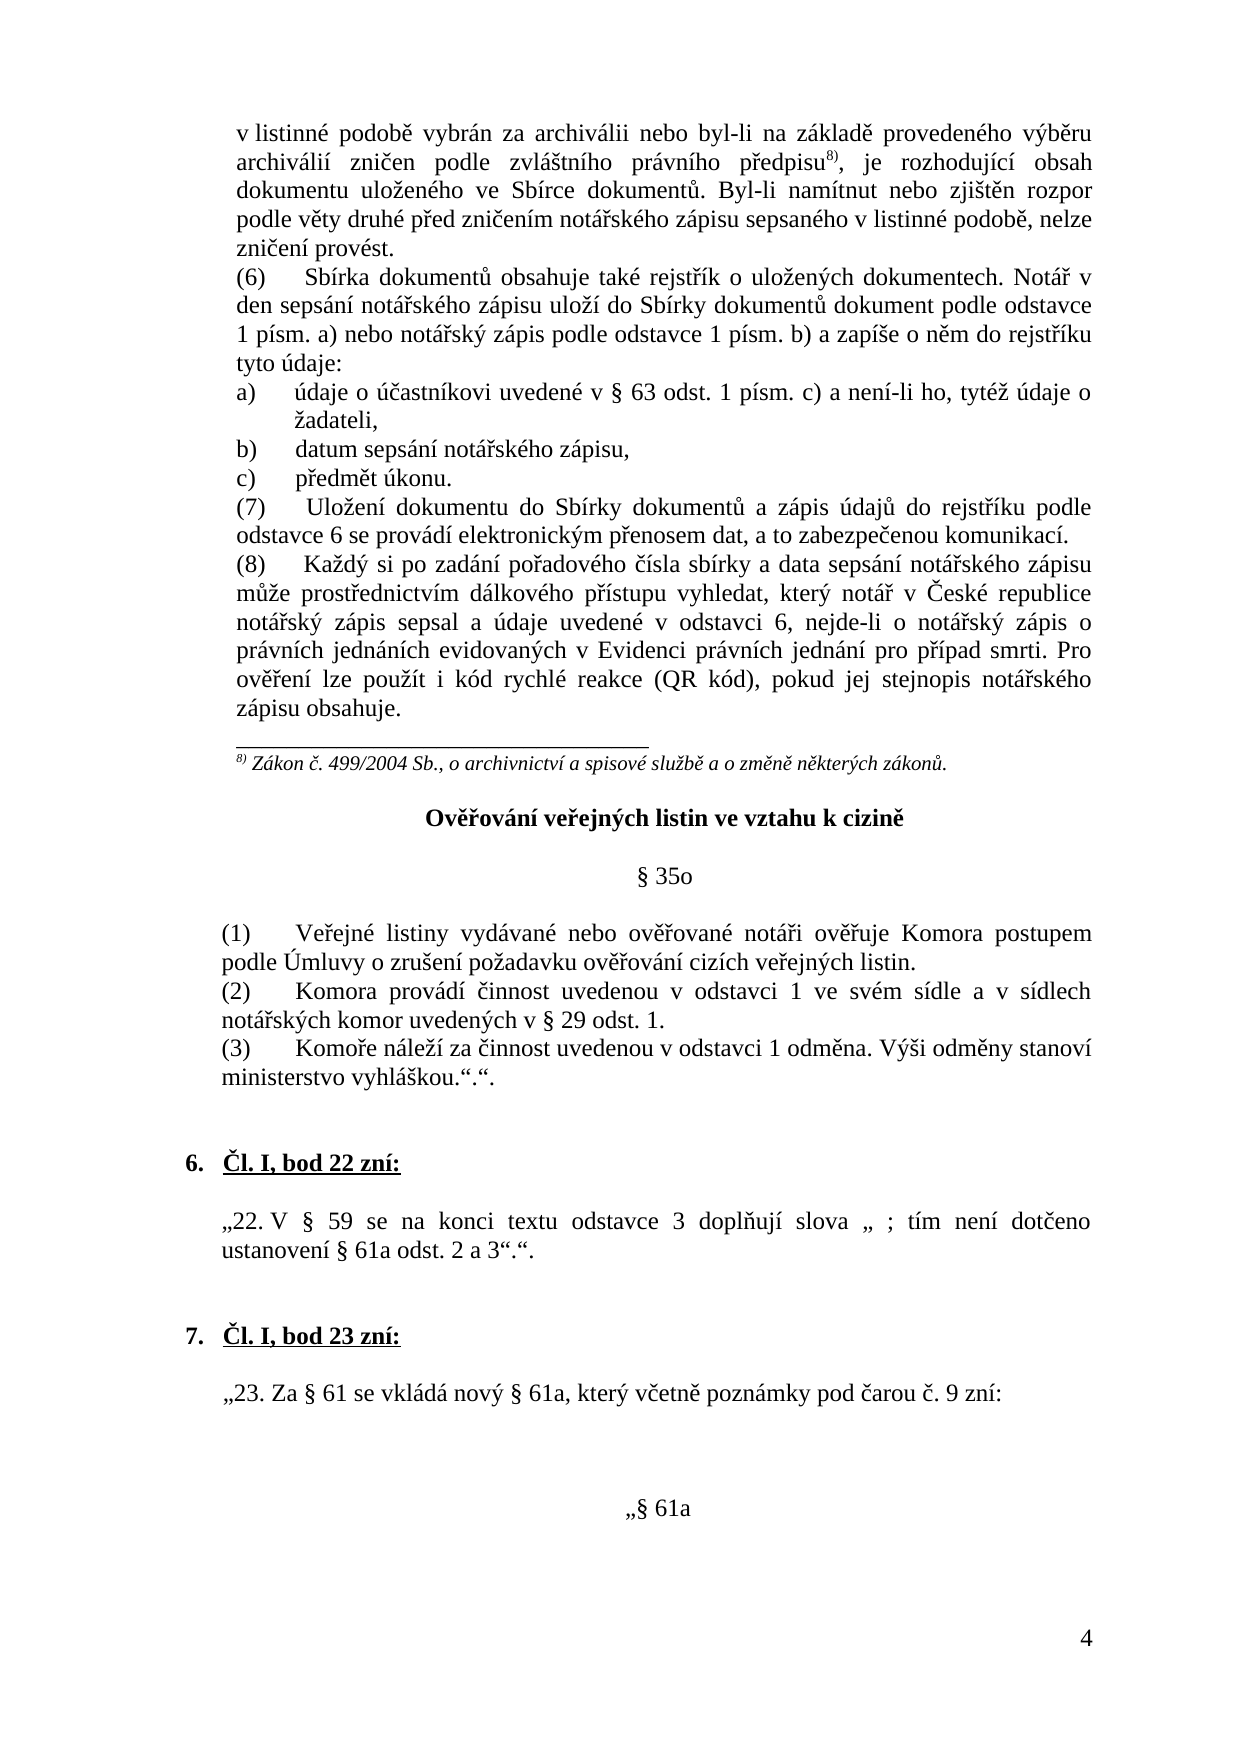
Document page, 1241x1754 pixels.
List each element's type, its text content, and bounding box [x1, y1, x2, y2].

list Čl. I, bod 22 zní: [185, 1148, 1093, 1177]
text „22. V § 59 se na konci textu odstavce 3 doplňují slova „ ; tím není dotčeno ustanovení § 61a odst. 2 a 3“.“. [221, 1206, 1093, 1263]
text Ověřování veřejných listin ve vztahu k cizině [221, 803, 1093, 832]
text c) předmět úkonu. [221, 463, 1093, 492]
text a) údaje o účastníkovi uvedené v § 63 odst. 1 písm. c) a není-li ho, tytéž údaje o žadateli, [236, 377, 1093, 434]
text b) datum sepsání notářského zápisu, [221, 434, 1093, 463]
list „23. Za § 61 se vkládá nový § 61a, který včetně poznámky pod čarou č. 9 zní: [223, 1378, 1093, 1407]
text (7) Uložení dokumentu do Sbírky dokumentů a zápis údajů do rejstříku podle odstavce 6 se provádí elektronickým přenosem dat, a to zabezpečenou komunikací. [236, 492, 1093, 549]
text § 35o [236, 861, 1093, 890]
text (1) Veřejné listiny vydávané nebo ověřované notáři ověřuje Komora postupem podle Úmluvy o zrušení požadavku ověřování cizích veřejných listin. [221, 918, 1093, 976]
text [236, 118, 1093, 262]
text (8) Každý si po zadání pořadového čísla sbírky a data sepsání notářského zápisu může prostřednictvím dálkového přístupu vyhledat, který notář v České republice notářský zápis sepsal a údaje uvedené v odstavci 6, nejde-li o notářský zápis o právních jednáních evidovaných v Evidenci právních jednání pro případ smrti. Pro ověření lze použít i kód rychlé reakce (QR kód), pokud jej stejnopis notářského zápisu obsahuje. [236, 549, 1093, 722]
text (3) Komoře náleží za činnost uvedenou v odstavci 1 odměna. Výši odměny stanoví ministerstvo vyhláškou.“.“. [221, 1033, 1093, 1091]
text 8) Zákon č. 499/2004 Sb., o archivnictví a spisové službě a o změně některých zákonů. [236, 751, 1093, 775]
text (6) Sbírka dokumentů obsahuje také rejstřík o uložených dokumentech. Notář v den sepsání notářského zápisu uloží do Sbírky dokumentů dokument podle odstavce 1 písm. a) nebo notářský zápis podle odstavce 1 písm. b) a zapíše o něm do rejstříku tyto údaje: [236, 262, 1093, 377]
list Čl. I, bod 23 zní: [185, 1321, 1093, 1350]
text _________________________________ [162, 722, 1093, 751]
text (2) Komora provádí činnost uvedenou v odstavci 1 ve svém sídle a v sídlech notářských komor uvedených v § 29 odst. 1. [221, 976, 1093, 1033]
list „§ 61a [223, 1493, 1093, 1522]
